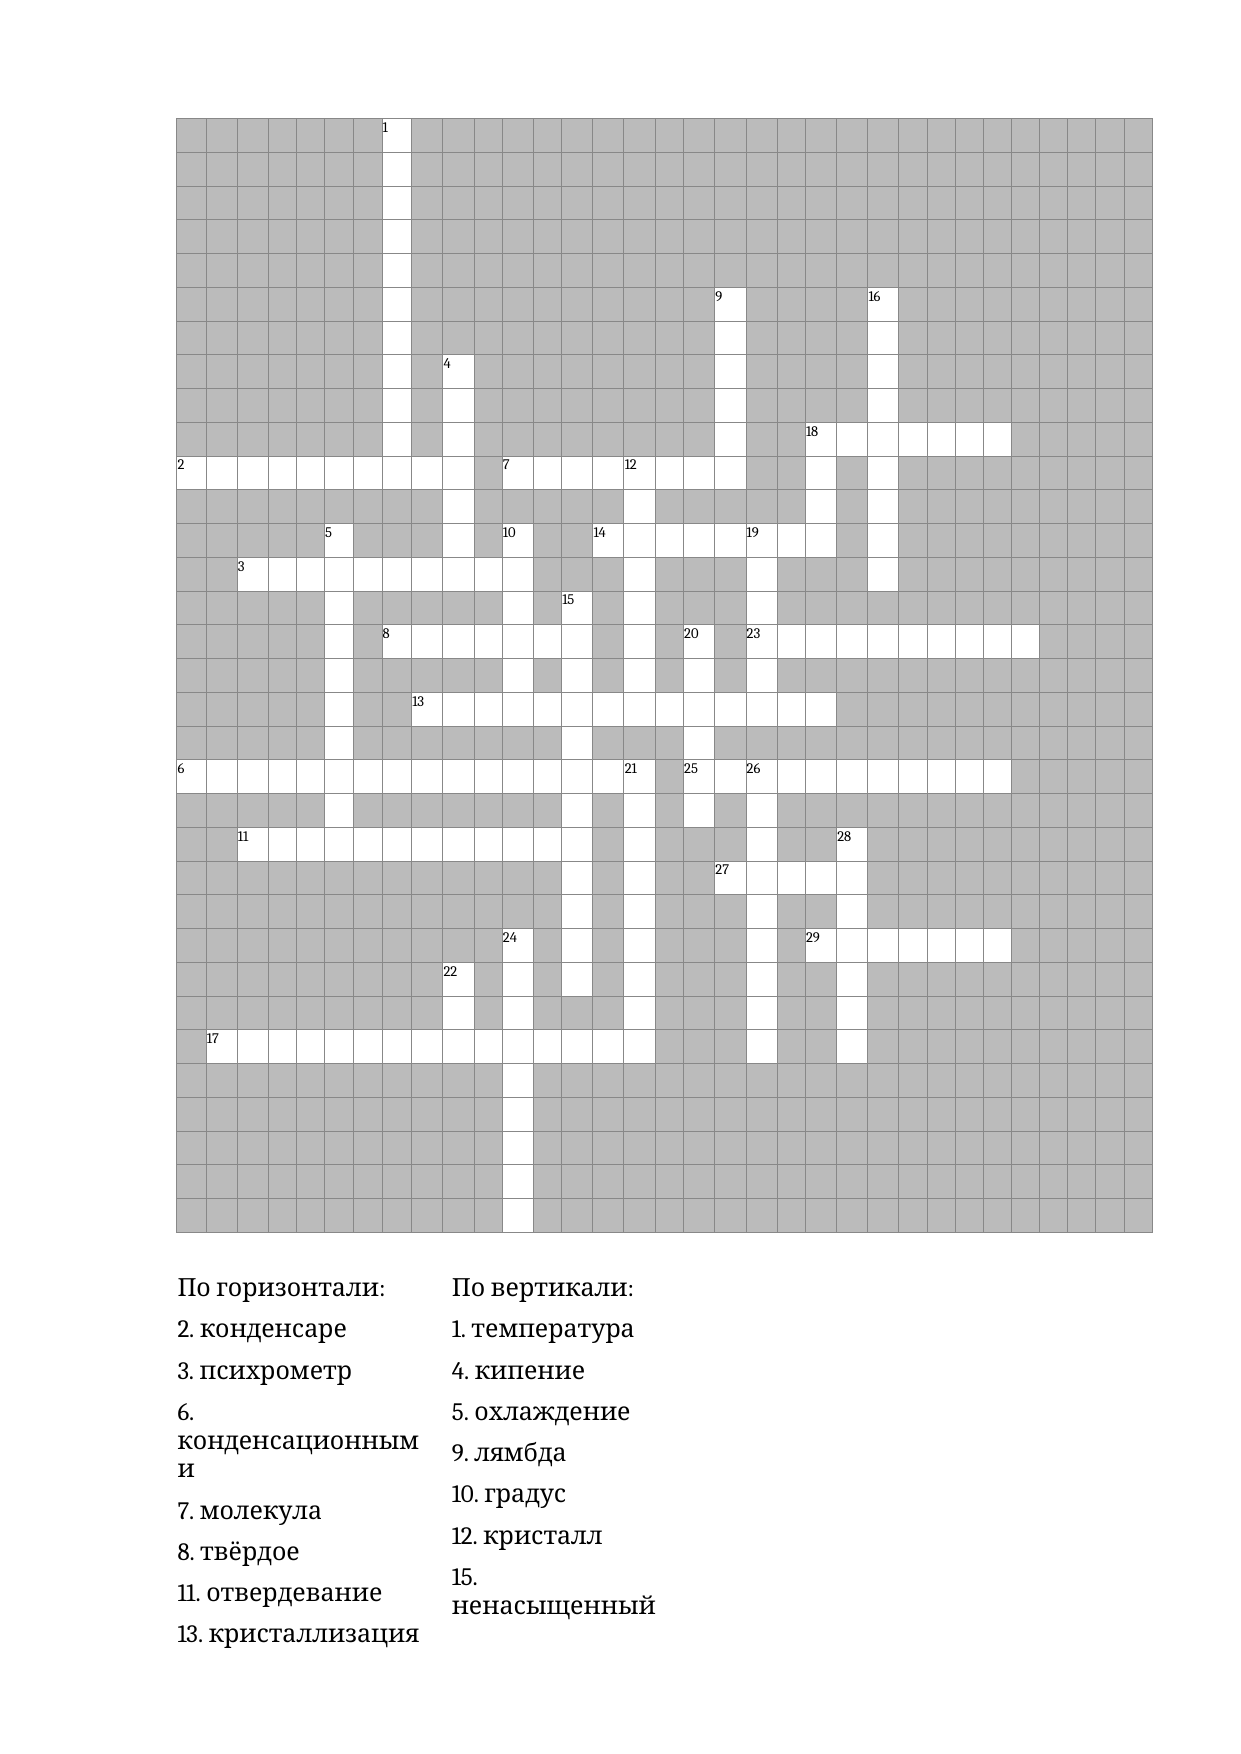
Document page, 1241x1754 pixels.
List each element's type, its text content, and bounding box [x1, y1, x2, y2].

table_cell [503, 1030, 533, 1063]
table_cell [503, 322, 533, 354]
table_cell [207, 355, 237, 388]
table_cell [412, 457, 442, 489]
table_cell [928, 693, 955, 726]
table_cell [747, 727, 777, 759]
table_cell [443, 457, 474, 489]
table_cell [715, 1132, 746, 1164]
table_cell [1068, 895, 1095, 928]
table_cell [928, 727, 955, 759]
table_cell [1125, 220, 1152, 253]
table_cell [534, 1064, 561, 1097]
table_cell [1040, 659, 1067, 692]
table_cell [778, 1165, 805, 1198]
table_cell [562, 1165, 592, 1198]
table_cell 24 [503, 929, 533, 962]
table_cell [412, 592, 442, 624]
table_cell [956, 1098, 983, 1131]
table_cell [325, 187, 353, 219]
table_cell [354, 423, 382, 456]
table_cell [443, 625, 474, 658]
table_cell [656, 187, 683, 219]
table_cell [1125, 760, 1152, 793]
table_cell [928, 929, 955, 962]
table_cell [624, 322, 655, 354]
table_cell [684, 929, 714, 962]
table_cell [562, 727, 592, 759]
table_cell [1068, 1199, 1095, 1232]
table_cell [238, 760, 268, 793]
table_cell [1068, 1064, 1095, 1097]
table_cell [1125, 828, 1152, 861]
table_cell [624, 558, 655, 591]
table_cell [269, 625, 296, 658]
table_cell [325, 558, 353, 591]
table_cell [297, 760, 324, 793]
table_cell [354, 558, 382, 591]
table_cell [354, 592, 382, 624]
table_cell [656, 254, 683, 287]
table_header [984, 119, 1011, 152]
table_cell [715, 760, 746, 793]
table_cell [593, 1064, 623, 1097]
table_cell [593, 727, 623, 759]
table_cell [715, 1199, 746, 1232]
table_cell [269, 558, 296, 591]
table_cell [1040, 288, 1067, 321]
table_cell [624, 1064, 655, 1097]
table_cell [656, 760, 683, 793]
table_header [806, 119, 836, 152]
table_cell [928, 1064, 955, 1097]
table_header [269, 119, 296, 152]
table_cell [1125, 389, 1152, 422]
table_cell [747, 322, 777, 354]
table_cell [1096, 659, 1124, 692]
table_cell [562, 389, 592, 422]
table_cell [747, 592, 777, 624]
table_cell [503, 389, 533, 422]
table_cell [656, 997, 683, 1029]
table_cell [1125, 895, 1152, 928]
table_cell [1068, 929, 1095, 962]
table_cell [928, 862, 955, 894]
table_cell [325, 254, 353, 287]
table_cell [984, 997, 1011, 1029]
table_cell [684, 828, 714, 861]
table_cell [297, 187, 324, 219]
table_cell [715, 558, 746, 591]
table_header [1040, 119, 1067, 152]
table_cell [1012, 490, 1039, 523]
table_cell [778, 592, 805, 624]
table_cell [624, 389, 655, 422]
table_cell [868, 693, 898, 726]
table_cell [354, 895, 382, 928]
table_cell [354, 929, 382, 962]
table_cell [238, 895, 268, 928]
table_cell [443, 862, 474, 894]
table_cell [177, 625, 206, 658]
table_cell [1012, 322, 1039, 354]
table_cell [715, 727, 746, 759]
table_cell [475, 760, 502, 793]
table_cell [868, 153, 898, 186]
table_header [503, 119, 533, 152]
table_cell [1096, 288, 1124, 321]
table_cell [269, 1098, 296, 1131]
table_cell [1068, 457, 1095, 489]
table_cell [562, 693, 592, 726]
table_cell [899, 1165, 927, 1198]
table_cell [1068, 828, 1095, 861]
table_cell [1096, 760, 1124, 793]
table_cell [534, 389, 561, 422]
table_cell [475, 895, 502, 928]
table_cell [177, 862, 206, 894]
table_cell [837, 895, 867, 928]
table_cell [562, 153, 592, 186]
table_header [1068, 119, 1095, 152]
table_cell [593, 997, 623, 1029]
table_cell [1012, 659, 1039, 692]
table_cell [354, 153, 382, 186]
table_cell [443, 1098, 474, 1131]
table_cell [269, 1064, 296, 1097]
table_cell [1068, 524, 1095, 557]
table_cell [806, 457, 836, 489]
table_cell [1068, 558, 1095, 591]
table_cell [928, 153, 955, 186]
table_cell [747, 153, 777, 186]
table_cell [899, 1098, 927, 1131]
table_cell [593, 794, 623, 827]
table_cell [868, 220, 898, 253]
table_cell [207, 490, 237, 523]
table_cell [207, 794, 237, 827]
table_cell [1040, 727, 1067, 759]
table_cell [1040, 760, 1067, 793]
table_cell [297, 659, 324, 692]
table_cell [1012, 1199, 1039, 1232]
table_cell [412, 322, 442, 354]
table_cell [207, 254, 237, 287]
table_cell [1125, 457, 1152, 489]
table_cell [984, 592, 1011, 624]
table_cell [177, 1030, 206, 1063]
table_cell [354, 220, 382, 253]
table_cell [269, 1199, 296, 1232]
table_cell [1040, 220, 1067, 253]
table_cell [778, 963, 805, 996]
table_cell [1012, 288, 1039, 321]
table_cell [806, 187, 836, 219]
table_cell [562, 524, 592, 557]
table_cell [383, 727, 411, 759]
table_cell [238, 1199, 268, 1232]
table_cell [806, 355, 836, 388]
table_cell [747, 1064, 777, 1097]
table_cell [956, 490, 983, 523]
table_header [868, 119, 898, 152]
table_cell [956, 355, 983, 388]
table_cell [899, 355, 927, 388]
table_cell [325, 828, 353, 861]
table_cell [868, 355, 898, 388]
table_cell [624, 1030, 655, 1063]
table_cell [503, 625, 533, 658]
table_cell [1012, 895, 1039, 928]
table_cell 25 [684, 760, 714, 793]
table_cell [269, 423, 296, 456]
table_cell [383, 322, 411, 354]
table_cell [269, 929, 296, 962]
table_cell [177, 929, 206, 962]
table_header [684, 119, 714, 152]
table_cell 4 [443, 355, 474, 388]
table_cell [899, 1132, 927, 1164]
table_cell [656, 727, 683, 759]
table_cell 8 [383, 625, 411, 658]
table_cell [1068, 389, 1095, 422]
table_cell [624, 220, 655, 253]
table_cell [656, 1165, 683, 1198]
table_cell [868, 760, 898, 793]
table_cell [325, 1199, 353, 1232]
table_cell [238, 524, 268, 557]
table_cell [383, 423, 411, 456]
table_cell [1012, 727, 1039, 759]
table_cell [534, 187, 561, 219]
table_cell [1012, 794, 1039, 827]
table_cell [534, 423, 561, 456]
table_cell [806, 322, 836, 354]
table_cell [238, 1165, 268, 1198]
table_cell [503, 187, 533, 219]
table_cell [1040, 355, 1067, 388]
table_cell [593, 490, 623, 523]
table_cell [412, 558, 442, 591]
table_cell [443, 187, 474, 219]
table_cell [656, 457, 683, 489]
table_cell [207, 760, 237, 793]
table_cell [207, 288, 237, 321]
table_cell [806, 693, 836, 726]
table_cell [684, 659, 714, 692]
table_cell [207, 727, 237, 759]
table_cell [269, 862, 296, 894]
table_cell [354, 1098, 382, 1131]
table_cell [325, 322, 353, 354]
table_cell [1040, 895, 1067, 928]
table_cell [177, 220, 206, 253]
table_cell [475, 592, 502, 624]
table_cell [656, 1030, 683, 1063]
table_cell [325, 963, 353, 996]
table_cell [177, 693, 206, 726]
table_cell [868, 322, 898, 354]
table_cell 12 [624, 457, 655, 489]
table_cell [1068, 1030, 1095, 1063]
table_cell [684, 355, 714, 388]
table_cell [956, 929, 983, 962]
table_cell [837, 457, 867, 489]
table_cell [269, 457, 296, 489]
table_cell [1125, 558, 1152, 591]
table_cell [443, 153, 474, 186]
table_cell [238, 389, 268, 422]
table_cell [1096, 1199, 1124, 1232]
table_cell [868, 187, 898, 219]
table_cell [1125, 929, 1152, 962]
table_cell [956, 1030, 983, 1063]
table_cell [593, 828, 623, 861]
table_cell [503, 659, 533, 692]
table_cell [412, 862, 442, 894]
table_cell [475, 153, 502, 186]
table_cell [297, 727, 324, 759]
table_cell [715, 794, 746, 827]
table_cell [806, 1064, 836, 1097]
table_cell [806, 153, 836, 186]
table_cell [443, 895, 474, 928]
table_cell [475, 963, 502, 996]
table_cell [984, 490, 1011, 523]
table_cell [443, 1165, 474, 1198]
table_cell [1012, 592, 1039, 624]
table_cell [207, 153, 237, 186]
table_cell [868, 524, 898, 557]
table_cell [747, 490, 777, 523]
table_cell [269, 997, 296, 1029]
table_cell [899, 524, 927, 557]
table_cell [269, 288, 296, 321]
table_cell [1096, 187, 1124, 219]
table_cell [269, 760, 296, 793]
table_cell [624, 1199, 655, 1232]
table_cell [715, 963, 746, 996]
table_cell [534, 322, 561, 354]
table_cell [534, 1098, 561, 1131]
table_cell [837, 1064, 867, 1097]
table_cell [956, 963, 983, 996]
table_cell [1096, 625, 1124, 658]
table_cell 15 [562, 592, 592, 624]
table_cell [899, 862, 927, 894]
table_cell [534, 592, 561, 624]
table_cell [475, 254, 502, 287]
table_cell [297, 693, 324, 726]
table_cell [475, 727, 502, 759]
table_cell [778, 659, 805, 692]
table_cell [624, 288, 655, 321]
table_cell [806, 220, 836, 253]
table_cell [684, 288, 714, 321]
table_cell [383, 457, 411, 489]
table_cell [443, 389, 474, 422]
table_cell [837, 693, 867, 726]
table_cell [715, 625, 746, 658]
table_cell [806, 524, 836, 557]
table_cell [177, 187, 206, 219]
table_cell [354, 457, 382, 489]
table_cell [1096, 1030, 1124, 1063]
table_cell [747, 693, 777, 726]
table_cell [475, 187, 502, 219]
table_header [747, 119, 777, 152]
table_cell [1096, 457, 1124, 489]
table_cell [837, 1165, 867, 1198]
table_cell [297, 1165, 324, 1198]
table_cell [778, 220, 805, 253]
table_cell [868, 963, 898, 996]
table_cell [899, 254, 927, 287]
table_cell [778, 187, 805, 219]
table_cell [177, 794, 206, 827]
table_cell [534, 1165, 561, 1198]
table_cell [412, 490, 442, 523]
table_cell [624, 1098, 655, 1131]
table_cell [868, 1030, 898, 1063]
table_cell [1125, 794, 1152, 827]
table_cell [297, 389, 324, 422]
table_cell [238, 592, 268, 624]
table_cell [956, 997, 983, 1029]
table_cell [778, 524, 805, 557]
table_cell [593, 322, 623, 354]
table_cell [806, 1199, 836, 1232]
table_cell [1040, 558, 1067, 591]
table_cell [269, 187, 296, 219]
table_cell [715, 1165, 746, 1198]
table_cell [354, 794, 382, 827]
table_cell [984, 1064, 1011, 1097]
table_cell [562, 997, 592, 1029]
table_cell [715, 895, 746, 928]
table_cell [837, 929, 867, 962]
table_cell [1012, 997, 1039, 1029]
table_cell [778, 1030, 805, 1063]
table_cell [238, 457, 268, 489]
table_cell [806, 963, 836, 996]
table_cell [412, 760, 442, 793]
table_cell [1040, 1132, 1067, 1164]
table_cell [325, 693, 353, 726]
table_cell [383, 794, 411, 827]
table_cell [1096, 153, 1124, 186]
table_cell [868, 1064, 898, 1097]
table_cell [1068, 625, 1095, 658]
table_cell [928, 828, 955, 861]
table_cell [837, 254, 867, 287]
table_cell [354, 828, 382, 861]
table_cell [383, 895, 411, 928]
table_cell [747, 1199, 777, 1232]
table_cell [354, 490, 382, 523]
table_cell [837, 760, 867, 793]
table_cell [1125, 592, 1152, 624]
table_cell [624, 997, 655, 1029]
table_cell [562, 895, 592, 928]
table_cell [806, 389, 836, 422]
table_cell [534, 1030, 561, 1063]
table_cell [684, 1132, 714, 1164]
table_cell [383, 524, 411, 557]
table_cell [868, 659, 898, 692]
table_cell [475, 355, 502, 388]
table_cell [747, 355, 777, 388]
table_cell [1012, 187, 1039, 219]
table_cell [297, 558, 324, 591]
table_cell [684, 1098, 714, 1131]
table_cell [1040, 187, 1067, 219]
table_cell 16 [868, 288, 898, 321]
table_cell [475, 1199, 502, 1232]
table_cell [778, 1098, 805, 1131]
table_cell [207, 592, 237, 624]
table_cell [503, 1165, 533, 1198]
table_cell [899, 187, 927, 219]
table_cell [1068, 727, 1095, 759]
table_cell [684, 1064, 714, 1097]
table_cell [956, 1199, 983, 1232]
table_cell [443, 1030, 474, 1063]
table_cell [503, 254, 533, 287]
table_cell [475, 524, 502, 557]
table_cell [656, 693, 683, 726]
table_cell [928, 220, 955, 253]
table_cell [177, 322, 206, 354]
table_cell [177, 963, 206, 996]
table_cell [624, 963, 655, 996]
table_cell [383, 490, 411, 523]
table_cell [747, 1098, 777, 1131]
table_cell [383, 1199, 411, 1232]
table_cell [177, 524, 206, 557]
table_cell [806, 1098, 836, 1131]
table_cell [1012, 1098, 1039, 1131]
table_cell [747, 389, 777, 422]
table_cell [778, 254, 805, 287]
table_cell [177, 592, 206, 624]
table_cell [899, 1064, 927, 1097]
table_cell 23 [747, 625, 777, 658]
table_cell [715, 693, 746, 726]
table_cell [868, 423, 898, 456]
table_cell [928, 1098, 955, 1131]
table_cell [747, 997, 777, 1029]
table_cell [1096, 490, 1124, 523]
table_cell [207, 423, 237, 456]
table_cell [325, 1165, 353, 1198]
table_cell [297, 997, 324, 1029]
table_cell [806, 1030, 836, 1063]
table_header [593, 119, 623, 152]
table_cell [269, 153, 296, 186]
table_cell [383, 1098, 411, 1131]
table_cell [475, 794, 502, 827]
table_cell [325, 929, 353, 962]
table_cell [984, 254, 1011, 287]
table_cell 27 [715, 862, 746, 894]
table_cell [1125, 153, 1152, 186]
table_cell [443, 558, 474, 591]
table_cell [837, 187, 867, 219]
table_cell [325, 1030, 353, 1063]
table_cell [207, 963, 237, 996]
table_cell [778, 727, 805, 759]
table_cell [503, 828, 533, 861]
table_cell [984, 220, 1011, 253]
table_cell [928, 423, 955, 456]
table_cell [562, 794, 592, 827]
table_cell [806, 490, 836, 523]
table_cell [475, 288, 502, 321]
table_cell [177, 389, 206, 422]
table_cell [715, 1030, 746, 1063]
table_cell [624, 693, 655, 726]
table_header [899, 119, 927, 152]
table_cell [325, 153, 353, 186]
table_cell [747, 187, 777, 219]
table_cell [443, 659, 474, 692]
table_cell [1068, 254, 1095, 287]
table_cell [956, 862, 983, 894]
table_cell [747, 929, 777, 962]
table_cell [956, 1064, 983, 1097]
table_cell [1096, 693, 1124, 726]
table_cell [747, 963, 777, 996]
table_cell [593, 1098, 623, 1131]
table_cell [984, 457, 1011, 489]
table_cell [656, 963, 683, 996]
table_cell [1096, 929, 1124, 962]
table_cell [778, 693, 805, 726]
table_cell [562, 1098, 592, 1131]
table_cell [354, 355, 382, 388]
table_cell [956, 760, 983, 793]
table_cell [837, 355, 867, 388]
table_cell [443, 929, 474, 962]
table_cell [325, 997, 353, 1029]
table_cell [956, 625, 983, 658]
table_cell [624, 490, 655, 523]
table_cell 2 [177, 457, 206, 489]
table_cell [412, 1064, 442, 1097]
table_cell [624, 524, 655, 557]
table_cell [269, 1132, 296, 1164]
table_cell [984, 187, 1011, 219]
table_cell [1096, 963, 1124, 996]
table_cell [837, 727, 867, 759]
table_cell [562, 254, 592, 287]
table_cell [593, 963, 623, 996]
table_cell [354, 693, 382, 726]
table_cell [928, 895, 955, 928]
table_cell [1125, 524, 1152, 557]
table_cell [269, 254, 296, 287]
table_cell [956, 187, 983, 219]
table_cell [412, 963, 442, 996]
table_cell [562, 963, 592, 996]
table_cell [1012, 254, 1039, 287]
table_cell [443, 760, 474, 793]
table_cell [868, 558, 898, 591]
table_cell [1012, 929, 1039, 962]
table_cell [984, 828, 1011, 861]
table_cell [778, 828, 805, 861]
table_cell [656, 1098, 683, 1131]
table_cell [383, 558, 411, 591]
table_cell [899, 997, 927, 1029]
table_cell [956, 828, 983, 861]
table_cell [269, 389, 296, 422]
table_cell [1125, 355, 1152, 388]
table_cell [238, 625, 268, 658]
table_cell [984, 1199, 1011, 1232]
table_cell [1125, 659, 1152, 692]
table_cell [503, 727, 533, 759]
table_cell [207, 693, 237, 726]
table_cell [503, 794, 533, 827]
table_cell [747, 254, 777, 287]
table_cell [383, 828, 411, 861]
table_cell [1096, 355, 1124, 388]
table_header [837, 119, 867, 152]
table_cell [593, 153, 623, 186]
table_cell [984, 659, 1011, 692]
table_cell [1040, 929, 1067, 962]
table_cell [778, 457, 805, 489]
table_cell [1068, 220, 1095, 253]
table_cell [1040, 1030, 1067, 1063]
table_cell [868, 389, 898, 422]
table_cell [269, 355, 296, 388]
table_cell [984, 1030, 1011, 1063]
table_cell [715, 322, 746, 354]
table_cell [984, 963, 1011, 996]
table_cell [412, 997, 442, 1029]
table_header [1012, 119, 1039, 152]
table_cell [899, 558, 927, 591]
table_cell [475, 423, 502, 456]
table_cell [238, 322, 268, 354]
table_cell [984, 423, 1011, 456]
table_cell [656, 828, 683, 861]
table_cell [238, 153, 268, 186]
table_cell [562, 187, 592, 219]
table_cell [297, 288, 324, 321]
table_cell [899, 389, 927, 422]
table_cell [1012, 1030, 1039, 1063]
table_cell [383, 963, 411, 996]
table_cell [562, 862, 592, 894]
table_cell 22 [443, 963, 474, 996]
table_cell [534, 355, 561, 388]
table_cell [177, 1199, 206, 1232]
table_cell 7 [503, 457, 533, 489]
table_cell [269, 220, 296, 253]
table_cell [1040, 828, 1067, 861]
table_cell [1096, 1064, 1124, 1097]
table_cell [562, 929, 592, 962]
table_cell [868, 997, 898, 1029]
table_cell [956, 659, 983, 692]
table_header [207, 119, 237, 152]
table_cell [1125, 1064, 1152, 1097]
table_cell [443, 1064, 474, 1097]
table_cell [354, 1165, 382, 1198]
table_cell [656, 490, 683, 523]
table_cell [899, 895, 927, 928]
table_cell [593, 389, 623, 422]
table_cell [562, 322, 592, 354]
table_cell [562, 423, 592, 456]
table_cell [238, 997, 268, 1029]
table_cell [928, 997, 955, 1029]
table_cell [956, 693, 983, 726]
table_cell [778, 558, 805, 591]
table_cell [984, 727, 1011, 759]
table_cell [1096, 558, 1124, 591]
table_cell [177, 1098, 206, 1131]
table_cell [928, 1165, 955, 1198]
table_cell [984, 322, 1011, 354]
table_cell [503, 220, 533, 253]
table_cell [593, 625, 623, 658]
table_cell [624, 929, 655, 962]
table_cell 18 [806, 423, 836, 456]
table_cell [1096, 828, 1124, 861]
table_cell [412, 929, 442, 962]
table_cell [593, 659, 623, 692]
table_cell [177, 558, 206, 591]
table_cell [928, 1132, 955, 1164]
table_cell [715, 997, 746, 1029]
table_cell [593, 558, 623, 591]
table_cell [593, 1199, 623, 1232]
table_cell [1012, 963, 1039, 996]
table_cell [984, 153, 1011, 186]
table_cell [868, 828, 898, 861]
table_cell [503, 963, 533, 996]
table_cell [207, 1165, 237, 1198]
table_cell [269, 490, 296, 523]
table_cell [354, 1064, 382, 1097]
table_cell [837, 1098, 867, 1131]
table_cell [778, 288, 805, 321]
table_cell [684, 592, 714, 624]
table_cell [177, 727, 206, 759]
table_cell [325, 592, 353, 624]
table_cell [984, 760, 1011, 793]
table_cell [1012, 220, 1039, 253]
table_cell [383, 659, 411, 692]
table_cell [984, 625, 1011, 658]
table_cell [534, 862, 561, 894]
table_cell [325, 423, 353, 456]
table_cell [656, 153, 683, 186]
table_cell [534, 929, 561, 962]
table_cell [412, 254, 442, 287]
table_cell [297, 929, 324, 962]
table_cell [207, 997, 237, 1029]
table_cell [297, 862, 324, 894]
table_cell [624, 355, 655, 388]
table_cell [238, 659, 268, 692]
table_cell [656, 625, 683, 658]
table_cell [747, 423, 777, 456]
table_cell [1012, 693, 1039, 726]
table_cell [412, 389, 442, 422]
table_cell [1068, 1165, 1095, 1198]
table_cell [806, 1165, 836, 1198]
table_cell [956, 1132, 983, 1164]
table_cell [238, 794, 268, 827]
table_cell [684, 1199, 714, 1232]
table_cell [868, 592, 898, 624]
table_cell [868, 1165, 898, 1198]
table_cell [177, 288, 206, 321]
table_cell [624, 794, 655, 827]
table_cell [503, 1199, 533, 1232]
table_cell [1012, 355, 1039, 388]
table_cell [868, 1098, 898, 1131]
table_cell [624, 828, 655, 861]
table_cell [297, 457, 324, 489]
table_cell [1096, 592, 1124, 624]
table_cell [899, 457, 927, 489]
table_cell [325, 457, 353, 489]
table_cell [747, 828, 777, 861]
table_cell [207, 457, 237, 489]
table_cell [1040, 963, 1067, 996]
table_cell [325, 1132, 353, 1164]
table_cell [656, 355, 683, 388]
table_cell [806, 760, 836, 793]
table_cell [1096, 423, 1124, 456]
table_cell [238, 490, 268, 523]
table_cell [443, 828, 474, 861]
table_cell [383, 760, 411, 793]
table_cell [1125, 423, 1152, 456]
table_cell [207, 895, 237, 928]
table_header [956, 119, 983, 152]
table_cell [806, 288, 836, 321]
table_cell [383, 929, 411, 962]
table_cell [475, 625, 502, 658]
table_cell [837, 524, 867, 557]
table_cell [297, 828, 324, 861]
table_cell [684, 727, 714, 759]
table_cell [297, 254, 324, 287]
table_cell [207, 389, 237, 422]
table_cell [984, 862, 1011, 894]
table_cell [1040, 862, 1067, 894]
table_cell [715, 1098, 746, 1131]
table_cell [177, 895, 206, 928]
table_cell [562, 828, 592, 861]
table_cell [1040, 254, 1067, 287]
table_cell [868, 727, 898, 759]
table_cell [412, 153, 442, 186]
table_cell [412, 423, 442, 456]
table_cell [593, 693, 623, 726]
table_cell [562, 490, 592, 523]
table_cell [684, 1165, 714, 1198]
table_cell [868, 254, 898, 287]
table_cell [868, 929, 898, 962]
table_cell [747, 457, 777, 489]
table_cell [443, 794, 474, 827]
table_cell [503, 153, 533, 186]
table_cell [1040, 625, 1067, 658]
table_cell 6 [177, 760, 206, 793]
table_cell [503, 997, 533, 1029]
table_cell [928, 187, 955, 219]
table_cell [177, 153, 206, 186]
table_cell [177, 997, 206, 1029]
table_cell [593, 187, 623, 219]
table_cell [624, 625, 655, 658]
table_cell [443, 220, 474, 253]
table_cell [593, 760, 623, 793]
table_cell [593, 220, 623, 253]
table_cell [503, 423, 533, 456]
table_cell [928, 389, 955, 422]
table_cell [412, 659, 442, 692]
table_cell [778, 794, 805, 827]
table_header [177, 119, 206, 152]
table_cell [1125, 490, 1152, 523]
table_cell [806, 895, 836, 928]
table_cell 10 [503, 524, 533, 557]
table_cell [383, 389, 411, 422]
table_cell [1125, 1132, 1152, 1164]
table_cell [624, 423, 655, 456]
table_cell [475, 862, 502, 894]
table_cell [956, 895, 983, 928]
table_cell [624, 727, 655, 759]
table_cell [928, 322, 955, 354]
table_cell [837, 1030, 867, 1063]
table_cell [778, 423, 805, 456]
table_cell [354, 997, 382, 1029]
table_cell [1040, 794, 1067, 827]
table_header [1096, 119, 1124, 152]
table_cell [1012, 524, 1039, 557]
table_cell [297, 1098, 324, 1131]
table_cell [1096, 254, 1124, 287]
table_cell [747, 659, 777, 692]
table_cell [1096, 389, 1124, 422]
table_cell [354, 659, 382, 692]
table_cell [325, 1064, 353, 1097]
table_cell [354, 625, 382, 658]
table_cell [269, 794, 296, 827]
table_cell [1040, 457, 1067, 489]
table_cell [412, 625, 442, 658]
table_cell [383, 1132, 411, 1164]
table_cell [207, 659, 237, 692]
table_cell [1068, 1098, 1095, 1131]
table_cell 3 [238, 558, 268, 591]
table_header [412, 119, 442, 152]
table_header [562, 119, 592, 152]
table_cell [1068, 322, 1095, 354]
table_cell [207, 322, 237, 354]
table_cell [868, 1132, 898, 1164]
table_cell [715, 254, 746, 287]
table_cell [806, 254, 836, 287]
table_cell [984, 794, 1011, 827]
table_cell [534, 963, 561, 996]
table_cell [297, 592, 324, 624]
table_cell [868, 457, 898, 489]
table_cell [684, 997, 714, 1029]
table_cell [383, 693, 411, 726]
table_cell [383, 187, 411, 219]
table_cell [1096, 862, 1124, 894]
table_cell [956, 153, 983, 186]
table_cell [868, 794, 898, 827]
table_cell [534, 693, 561, 726]
table_cell [207, 625, 237, 658]
table_cell [1096, 1098, 1124, 1131]
table_cell [837, 997, 867, 1029]
table_cell [238, 423, 268, 456]
table_cell [837, 220, 867, 253]
table_cell [837, 862, 867, 894]
table_cell [715, 389, 746, 422]
table_cell [624, 254, 655, 287]
table_cell [656, 423, 683, 456]
table_header [325, 119, 353, 152]
table_cell [325, 490, 353, 523]
table_cell [269, 322, 296, 354]
table_cell [562, 659, 592, 692]
table_cell [412, 220, 442, 253]
table_cell [238, 288, 268, 321]
table_cell [899, 625, 927, 658]
table_cell [1096, 322, 1124, 354]
table_cell [562, 355, 592, 388]
table_cell [238, 1132, 268, 1164]
table_cell 14 [593, 524, 623, 557]
table_cell [624, 153, 655, 186]
table_cell [503, 1064, 533, 1097]
table_cell [778, 490, 805, 523]
table_cell [443, 1199, 474, 1232]
table_cell [412, 1165, 442, 1198]
table_cell [1125, 322, 1152, 354]
table_cell [1125, 1165, 1152, 1198]
table_cell [778, 1064, 805, 1097]
table_cell [1125, 997, 1152, 1029]
table_cell [534, 558, 561, 591]
table_cell [1068, 794, 1095, 827]
table_cell [1012, 760, 1039, 793]
table_cell [837, 1132, 867, 1164]
table_cell [207, 929, 237, 962]
table_cell [747, 1030, 777, 1063]
table_cell [1040, 592, 1067, 624]
table_cell 5 [325, 524, 353, 557]
table_cell [269, 895, 296, 928]
table_cell [1125, 254, 1152, 287]
table_cell [475, 693, 502, 726]
table_cell [269, 592, 296, 624]
table_cell [443, 524, 474, 557]
table_cell [354, 389, 382, 422]
table_cell [297, 1199, 324, 1232]
table_cell [806, 727, 836, 759]
table_cell [534, 727, 561, 759]
table_cell [747, 895, 777, 928]
table_cell [656, 1064, 683, 1097]
table_cell [534, 490, 561, 523]
table_cell [475, 659, 502, 692]
table_cell [984, 1165, 1011, 1198]
table_cell [475, 389, 502, 422]
table_cell [534, 457, 561, 489]
table_cell [778, 322, 805, 354]
table_cell [207, 187, 237, 219]
table_cell [412, 187, 442, 219]
table_cell [269, 524, 296, 557]
table_cell [1040, 1165, 1067, 1198]
table_cell [269, 659, 296, 692]
table_cell [747, 1132, 777, 1164]
table_cell [899, 828, 927, 861]
table_cell [1012, 1165, 1039, 1198]
table_cell 11 [238, 828, 268, 861]
table_cell [297, 355, 324, 388]
table_cell [747, 288, 777, 321]
table_cell [354, 288, 382, 321]
table_cell [475, 322, 502, 354]
table_cell [715, 524, 746, 557]
table_cell [837, 794, 867, 827]
table_cell [1068, 862, 1095, 894]
table_cell [1068, 659, 1095, 692]
table_cell [837, 1199, 867, 1232]
table_cell [534, 760, 561, 793]
table_cell [778, 929, 805, 962]
table_cell [354, 524, 382, 557]
table_cell [684, 220, 714, 253]
table_cell [297, 322, 324, 354]
table_cell [837, 423, 867, 456]
table_cell [837, 963, 867, 996]
table_cell [715, 153, 746, 186]
table_cell [956, 558, 983, 591]
table_cell [534, 828, 561, 861]
table_cell [503, 355, 533, 388]
table_cell [443, 997, 474, 1029]
table_cell [806, 659, 836, 692]
table_cell [684, 153, 714, 186]
table_cell [238, 220, 268, 253]
table_cell [297, 1064, 324, 1097]
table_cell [440, 1315, 680, 1662]
table_cell [624, 1132, 655, 1164]
table_cell [684, 389, 714, 422]
table_cell [177, 254, 206, 287]
table_cell [1040, 1098, 1067, 1131]
table_cell [1068, 153, 1095, 186]
table_cell [354, 322, 382, 354]
table_cell [684, 322, 714, 354]
table_cell [868, 625, 898, 658]
table_cell [177, 828, 206, 861]
table_cell [1040, 997, 1067, 1029]
table_cell [837, 288, 867, 321]
table_cell [593, 592, 623, 624]
table_cell [1068, 490, 1095, 523]
table_cell [1125, 288, 1152, 321]
table_cell [928, 1199, 955, 1232]
table_cell [534, 1132, 561, 1164]
table_cell [593, 895, 623, 928]
table_cell [238, 862, 268, 894]
table_cell [412, 895, 442, 928]
table_cell [383, 862, 411, 894]
table_cell [534, 794, 561, 827]
table_cell [1040, 153, 1067, 186]
table_cell [383, 1064, 411, 1097]
table_cell [238, 254, 268, 287]
table_cell [806, 794, 836, 827]
table_cell [715, 187, 746, 219]
table_cell [984, 1098, 1011, 1131]
table_cell [837, 389, 867, 422]
table_cell [684, 895, 714, 928]
table_cell [475, 1165, 502, 1198]
table_cell [412, 1199, 442, 1232]
table_cell [593, 862, 623, 894]
table_cell [1096, 997, 1124, 1029]
table_cell [956, 794, 983, 827]
table_cell [475, 490, 502, 523]
table_cell [624, 187, 655, 219]
table_cell [956, 592, 983, 624]
table_cell [1040, 423, 1067, 456]
table_cell [715, 828, 746, 861]
table_cell [443, 423, 474, 456]
table_cell [503, 490, 533, 523]
table_cell [899, 322, 927, 354]
table_cell [238, 963, 268, 996]
table_cell [383, 1030, 411, 1063]
table_cell [562, 625, 592, 658]
table_cell [325, 1098, 353, 1131]
table_cell [503, 1132, 533, 1164]
table_cell [656, 929, 683, 962]
table_header [1125, 119, 1152, 152]
table_cell 29 [806, 929, 836, 962]
table_cell [562, 1030, 592, 1063]
table_cell [806, 862, 836, 894]
table_cell [354, 727, 382, 759]
table_cell [778, 895, 805, 928]
table_header 1 [383, 119, 411, 152]
table_cell [383, 592, 411, 624]
table_cell [1012, 1132, 1039, 1164]
table_cell [383, 254, 411, 287]
table_cell [503, 1098, 533, 1131]
table_cell [207, 558, 237, 591]
table_cell [899, 592, 927, 624]
table_header [297, 119, 324, 152]
table_cell [1040, 322, 1067, 354]
table_cell [806, 1132, 836, 1164]
table_cell [1096, 524, 1124, 557]
table_cell [383, 288, 411, 321]
table_cell [715, 423, 746, 456]
table_cell [593, 457, 623, 489]
table_cell [837, 625, 867, 658]
table_cell [656, 389, 683, 422]
table_cell 9 [715, 288, 746, 321]
table_cell [1068, 288, 1095, 321]
table_cell [325, 794, 353, 827]
table_cell [443, 1132, 474, 1164]
table_cell [624, 592, 655, 624]
table_cell [475, 220, 502, 253]
table_cell [1040, 389, 1067, 422]
table_cell [984, 524, 1011, 557]
table_header [656, 119, 683, 152]
table_cell [593, 423, 623, 456]
table_cell [1125, 187, 1152, 219]
table_cell [562, 1132, 592, 1164]
table_cell [1040, 524, 1067, 557]
table_cell [593, 355, 623, 388]
table_cell [297, 625, 324, 658]
table_cell [1096, 220, 1124, 253]
table_cell 20 [684, 625, 714, 658]
table_cell [984, 288, 1011, 321]
table_cell [899, 760, 927, 793]
table_cell [684, 558, 714, 591]
table_header [778, 119, 805, 152]
table_cell [684, 254, 714, 287]
table_cell [443, 254, 474, 287]
table_cell [806, 558, 836, 591]
table_cell [562, 1064, 592, 1097]
table_cell [1125, 1030, 1152, 1063]
table_header [475, 119, 502, 152]
table_cell [956, 423, 983, 456]
table_cell [593, 929, 623, 962]
table_cell [238, 727, 268, 759]
table_cell [928, 1030, 955, 1063]
table_cell [354, 1132, 382, 1164]
table_cell [503, 760, 533, 793]
table_cell [1125, 1098, 1152, 1131]
table_header [534, 119, 561, 152]
table_cell [238, 693, 268, 726]
table_cell [238, 1064, 268, 1097]
table_cell [778, 997, 805, 1029]
table_cell [778, 625, 805, 658]
table_cell [207, 828, 237, 861]
table_cell [778, 153, 805, 186]
table_cell [562, 220, 592, 253]
table_cell [207, 1064, 237, 1097]
table_cell [656, 288, 683, 321]
table_cell [899, 929, 927, 962]
table_cell [837, 490, 867, 523]
table_cell [1096, 727, 1124, 759]
table_cell [1012, 457, 1039, 489]
table_cell [475, 558, 502, 591]
table_cell [475, 997, 502, 1029]
table_cell [656, 322, 683, 354]
table_cell 13 [412, 693, 442, 726]
table_cell [354, 760, 382, 793]
table_cell [238, 1098, 268, 1131]
table_cell [207, 1098, 237, 1131]
table_cell [354, 862, 382, 894]
table_cell [899, 1199, 927, 1232]
table_cell [778, 760, 805, 793]
table_cell [899, 153, 927, 186]
table_cell [1068, 997, 1095, 1029]
table_cell [928, 592, 955, 624]
table_cell [984, 558, 1011, 591]
table_cell [354, 1199, 382, 1232]
table_cell [868, 490, 898, 523]
table_cell [443, 693, 474, 726]
table_cell [956, 254, 983, 287]
table_cell [1040, 1199, 1067, 1232]
table_cell [956, 322, 983, 354]
table_header [928, 119, 955, 152]
table_cell [325, 895, 353, 928]
table_cell [534, 895, 561, 928]
table_cell [297, 524, 324, 557]
table_cell [715, 592, 746, 624]
table_cell [806, 828, 836, 861]
table_cell [928, 794, 955, 827]
table_cell [593, 254, 623, 287]
table_cell [899, 1030, 927, 1063]
table_cell [1012, 828, 1039, 861]
table_cell [928, 457, 955, 489]
table_cell [1068, 592, 1095, 624]
table_cell [354, 254, 382, 287]
table_cell [899, 220, 927, 253]
table_cell [207, 524, 237, 557]
table_cell [238, 355, 268, 388]
table_cell [684, 963, 714, 996]
table_cell [443, 322, 474, 354]
table_cell 17 [207, 1030, 237, 1063]
table_cell [177, 1165, 206, 1198]
table_cell [503, 862, 533, 894]
table_cell [956, 524, 983, 557]
table_cell [207, 862, 237, 894]
table_cell [1012, 389, 1039, 422]
table_cell [1012, 862, 1039, 894]
table_cell [656, 592, 683, 624]
table_cell [269, 727, 296, 759]
table_cell [383, 997, 411, 1029]
table_cell [656, 558, 683, 591]
table_cell [177, 423, 206, 456]
table_cell [534, 659, 561, 692]
table_cell [475, 828, 502, 861]
table_cell [899, 693, 927, 726]
table_cell [562, 457, 592, 489]
table_cell [684, 457, 714, 489]
table_cell [747, 558, 777, 591]
table_cell [534, 254, 561, 287]
table_cell [956, 457, 983, 489]
table_cell [837, 322, 867, 354]
table_cell 28 [837, 828, 867, 861]
table_cell [534, 997, 561, 1029]
table_cell [984, 389, 1011, 422]
table_cell [475, 929, 502, 962]
table_cell [899, 423, 927, 456]
table_cell [269, 963, 296, 996]
table_cell [593, 1165, 623, 1198]
table_cell [837, 659, 867, 692]
table_cell [715, 659, 746, 692]
table_header [443, 119, 474, 152]
table_cell [928, 760, 955, 793]
table_cell [443, 727, 474, 759]
table_cell [1096, 794, 1124, 827]
table_cell [297, 895, 324, 928]
table_cell [534, 524, 561, 557]
table_cell [928, 963, 955, 996]
table_cell [928, 524, 955, 557]
table_cell [412, 524, 442, 557]
table_cell [1096, 1165, 1124, 1198]
table_cell [624, 1165, 655, 1198]
table_cell [475, 1064, 502, 1097]
table_cell [837, 592, 867, 624]
table_cell [624, 895, 655, 928]
table_cell [656, 524, 683, 557]
table_cell [325, 659, 353, 692]
table_cell [1068, 963, 1095, 996]
table_cell [503, 895, 533, 928]
table_cell [684, 693, 714, 726]
table_cell [984, 895, 1011, 928]
table_cell [899, 288, 927, 321]
table_cell 26 [747, 760, 777, 793]
table_cell [806, 625, 836, 658]
table_cell [412, 355, 442, 388]
table_cell [475, 1132, 502, 1164]
table_cell [1125, 862, 1152, 894]
table_cell [297, 423, 324, 456]
table_cell [177, 1132, 206, 1164]
table_cell [325, 288, 353, 321]
table_cell [1068, 693, 1095, 726]
table_cell [475, 1030, 502, 1063]
table_cell [778, 389, 805, 422]
table_cell [297, 963, 324, 996]
table_header По горизонтали: [166, 1274, 440, 1315]
table_cell [837, 558, 867, 591]
table_cell [207, 1199, 237, 1232]
table_cell [778, 1199, 805, 1232]
table_cell [928, 659, 955, 692]
table_cell [1012, 1064, 1039, 1097]
table_cell [956, 1165, 983, 1198]
table_header По вертикали: [440, 1274, 680, 1315]
table_cell [412, 1030, 442, 1063]
table_cell [412, 1098, 442, 1131]
table_cell [325, 625, 353, 658]
table_cell [177, 1064, 206, 1097]
table_cell [562, 760, 592, 793]
table_cell [715, 355, 746, 388]
table_cell [443, 288, 474, 321]
table_cell [984, 355, 1011, 388]
table_cell 21 [624, 760, 655, 793]
table_cell [715, 457, 746, 489]
table_cell [269, 1030, 296, 1063]
table_cell [562, 288, 592, 321]
table_cell [383, 355, 411, 388]
table_header [715, 119, 746, 152]
table_cell [412, 727, 442, 759]
table_cell [928, 355, 955, 388]
table_cell [778, 355, 805, 388]
table_cell [899, 794, 927, 827]
table_cell [715, 220, 746, 253]
table_cell [325, 760, 353, 793]
table_cell [956, 389, 983, 422]
table_cell [747, 794, 777, 827]
table_cell [1125, 727, 1152, 759]
table_cell [956, 220, 983, 253]
table_cell [383, 220, 411, 253]
table_cell [354, 963, 382, 996]
table_cell [868, 862, 898, 894]
table_cell [534, 153, 561, 186]
table_cell [899, 490, 927, 523]
table_cell [956, 727, 983, 759]
table_cell [656, 659, 683, 692]
table_cell [928, 254, 955, 287]
table_cell [928, 288, 955, 321]
table_cell [984, 1132, 1011, 1164]
table_cell [899, 659, 927, 692]
table_cell [269, 693, 296, 726]
table_cell [1068, 760, 1095, 793]
table_cell [325, 389, 353, 422]
table_cell [207, 1132, 237, 1164]
table_cell [837, 153, 867, 186]
table_header [238, 119, 268, 152]
table_cell [1096, 1132, 1124, 1164]
table_cell [624, 862, 655, 894]
table_cell [747, 220, 777, 253]
table_cell [806, 592, 836, 624]
table_cell [593, 1132, 623, 1164]
table_cell [778, 1132, 805, 1164]
table_cell [297, 1030, 324, 1063]
table_cell [297, 1132, 324, 1164]
table_cell [656, 895, 683, 928]
table_cell [1125, 693, 1152, 726]
table_cell [412, 828, 442, 861]
table_cell 19 [747, 524, 777, 557]
table_cell [806, 997, 836, 1029]
table_cell [177, 490, 206, 523]
table_cell [1068, 355, 1095, 388]
table_cell [684, 524, 714, 557]
table_cell [1040, 693, 1067, 726]
table_cell [443, 490, 474, 523]
table_cell [715, 929, 746, 962]
table_cell [1012, 558, 1039, 591]
table_cell [238, 187, 268, 219]
table_cell [684, 490, 714, 523]
table_cell [383, 1165, 411, 1198]
table_cell [412, 794, 442, 827]
table_cell [1125, 963, 1152, 996]
table_cell [562, 1199, 592, 1232]
table_cell [684, 794, 714, 827]
table_cell [656, 794, 683, 827]
table_cell [1125, 625, 1152, 658]
table_cell [475, 1098, 502, 1131]
table_cell [868, 1199, 898, 1232]
table_cell [177, 659, 206, 692]
table_cell [684, 862, 714, 894]
table_cell [1040, 490, 1067, 523]
table_cell [928, 490, 955, 523]
table_cell [412, 288, 442, 321]
table_cell [269, 828, 296, 861]
table_cell [562, 558, 592, 591]
table_cell [1125, 1199, 1152, 1232]
table_cell [534, 1199, 561, 1232]
table_cell [656, 1199, 683, 1232]
table_cell [297, 153, 324, 186]
table_cell [207, 220, 237, 253]
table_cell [166, 1315, 440, 1662]
table_cell [1012, 423, 1039, 456]
table_cell [325, 727, 353, 759]
table_cell [297, 794, 324, 827]
table_cell [684, 187, 714, 219]
table_cell [354, 1030, 382, 1063]
table_cell [177, 355, 206, 388]
table_cell [534, 220, 561, 253]
table_cell [503, 693, 533, 726]
table_cell [503, 558, 533, 591]
table_cell [984, 693, 1011, 726]
table_cell [325, 220, 353, 253]
table_cell [593, 1030, 623, 1063]
table_cell [534, 288, 561, 321]
table_cell [684, 423, 714, 456]
table_cell [354, 187, 382, 219]
table_cell [269, 1165, 296, 1198]
table_cell [956, 288, 983, 321]
table_cell [747, 862, 777, 894]
table_cell [238, 1030, 268, 1063]
table_cell [1068, 187, 1095, 219]
table_cell [778, 862, 805, 894]
table_cell [238, 929, 268, 962]
table_cell [656, 1132, 683, 1164]
table_cell [503, 288, 533, 321]
table_cell [475, 457, 502, 489]
table_header [624, 119, 655, 152]
table_cell [593, 288, 623, 321]
table_cell [656, 220, 683, 253]
table_cell [624, 659, 655, 692]
table_cell [1068, 423, 1095, 456]
table_cell [715, 490, 746, 523]
table_cell [412, 1132, 442, 1164]
table_cell [503, 592, 533, 624]
table_cell [1096, 895, 1124, 928]
table_cell [534, 625, 561, 658]
table_cell [899, 727, 927, 759]
table_cell [1040, 1064, 1067, 1097]
table_header [354, 119, 382, 152]
table_cell [984, 929, 1011, 962]
table_cell [747, 1165, 777, 1198]
table_cell [325, 355, 353, 388]
table_cell [656, 862, 683, 894]
table_cell [325, 862, 353, 894]
table_cell [868, 895, 898, 928]
table_cell [715, 1064, 746, 1097]
table_cell [684, 1030, 714, 1063]
table_cell [443, 592, 474, 624]
table_cell [899, 963, 927, 996]
table_cell [1012, 153, 1039, 186]
table_cell [297, 220, 324, 253]
table_cell [928, 625, 955, 658]
table_cell [1068, 1132, 1095, 1164]
table_cell [297, 490, 324, 523]
table_cell [383, 153, 411, 186]
table_cell [1012, 625, 1039, 658]
table_cell [928, 558, 955, 591]
